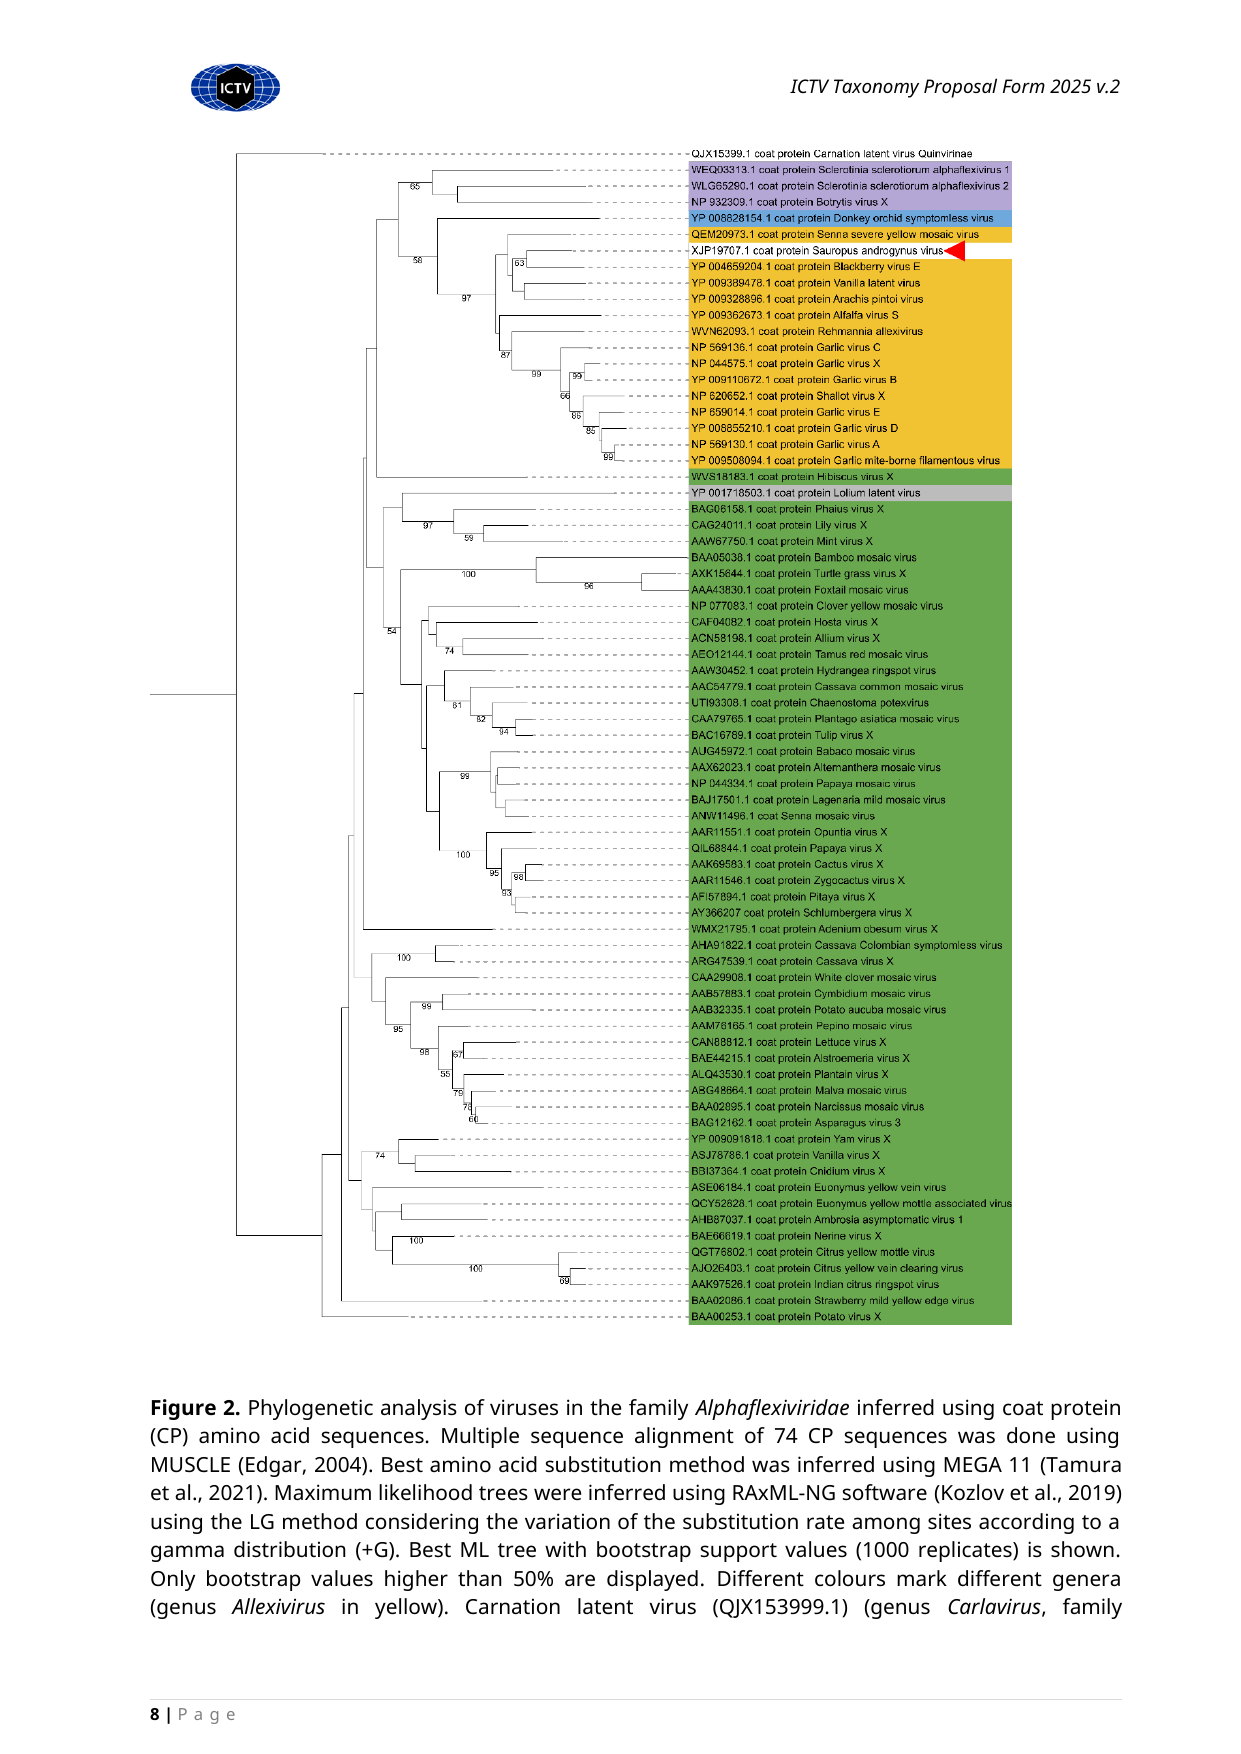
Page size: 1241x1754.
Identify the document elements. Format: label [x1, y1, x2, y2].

picture [150, 150, 1012, 1325]
text [150, 1393, 1122, 1621]
picture [190, 56, 282, 113]
